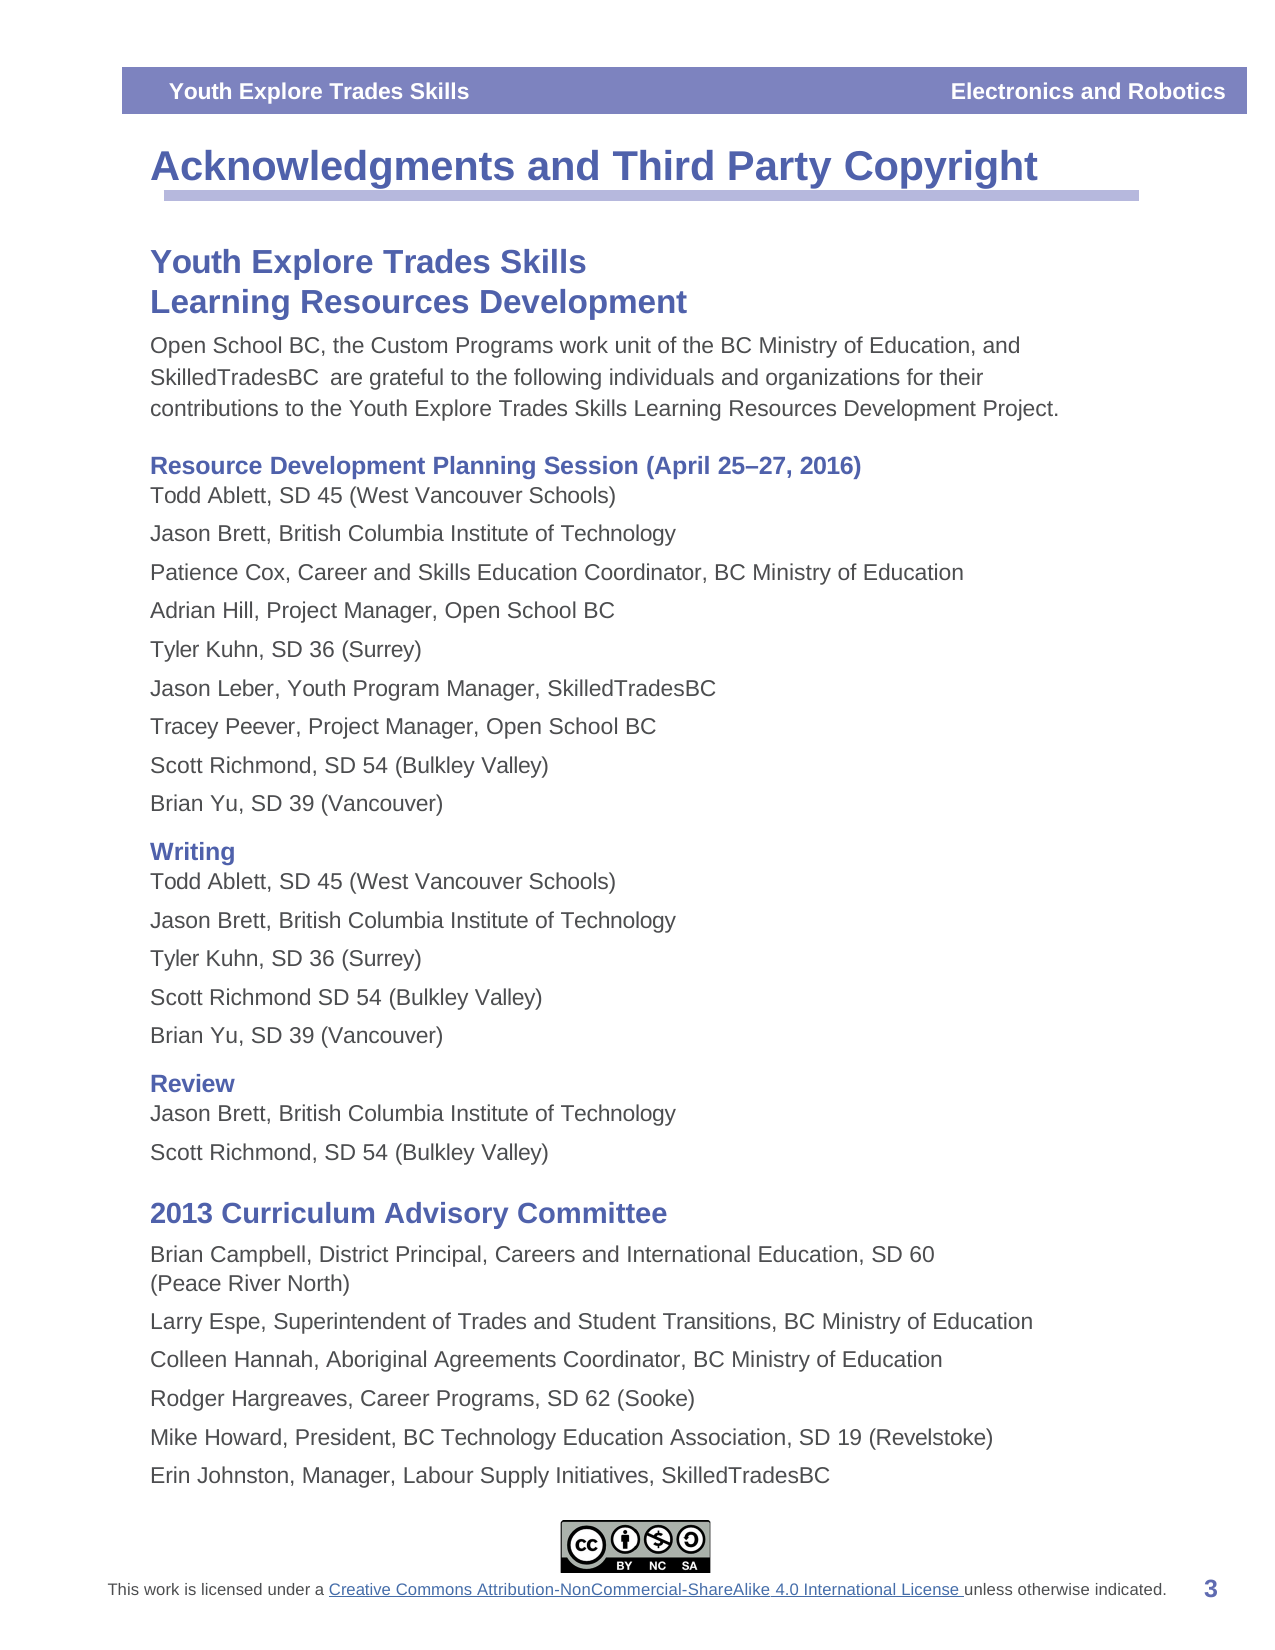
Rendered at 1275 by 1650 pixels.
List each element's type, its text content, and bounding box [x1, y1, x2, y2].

subtitle Resource Development Planning Session (April 25–27, 2016) [150, 451, 1239, 479]
text Jason Leber, Youth Program Manager, SkilledTradesBC Tracey Peever, Project Manager, Open School BC [150, 674, 867, 739]
text This work is licensed under a Creative Commons Attribution-NonCommercial-ShareAlike 4.0 International License unless otherwise indicated. 3 [107, 1573, 1239, 1601]
text Scott Richmond SD 54 (Bulkley Valley) Brian Yu, SD 39 (Vancouver) [150, 984, 552, 1049]
text Scott Richmond, SD 54 (Bulkley Valley) Brian Yu, SD 39 (Vancouver) [150, 752, 552, 817]
text 2013 Curriculum Advisory Committee [150, 1196, 1239, 1230]
text Patience Cox, Career and Skills Education Coordinator, BC Ministry of Education Adrian Hill, Project Manager, Open School BC [150, 559, 998, 624]
subtitle Review [150, 1069, 1239, 1098]
picture [560, 1520, 711, 1573]
text Mike Howard, President, BC Technology Education Association, SD 19 (Revelstoke) Erin Johnston, Manager, Labour Supply Initiatives, SkilledTradesBC [150, 1424, 998, 1488]
text Rodger Hargreaves, Career Programs, SD 62 (Sooke) [150, 1385, 1239, 1411]
subtitle Writing [150, 837, 1239, 866]
text Youth Explore Trades Skills Learning Resources Development [150, 242, 721, 321]
text Jason Brett, British Columbia Institute of Technology Scott Richmond, SD 54 (Bulkley Valley) [150, 1100, 721, 1165]
subtitle Acknowledgments and Third Party Copyright [150, 141, 1239, 189]
text Open School BC, the Custom Programs work unit of the BC Ministry of Education, and SkilledTradesBC are grateful to the following individuals and organizations for their contributions to the Youth Explore Trades Skills Learning Resources Development Project. [150, 332, 1101, 421]
text Tyler Kuhn, SD 36 (Surrey) [150, 636, 1239, 662]
text Todd Ablett, SD 45 (West Vancouver Schools) Jason Brett, British Columbia Institute of Technology [150, 482, 676, 546]
text Todd Ablett, SD 45 (West Vancouver Schools) Jason Brett, British Columbia Institute of Technology Tyler Kuhn, SD 36 (Surrey) [150, 868, 676, 971]
text Larry Espe, Superintendent of Trades and Student Transitions, BC Ministry of Education Colleen Hannah, Aboriginal Agreements Coordinator, BC Ministry of Education [150, 1308, 1101, 1373]
text Brian Campbell, District Principal, Careers and International Education, SD 60 (Peace River North) [150, 1241, 998, 1296]
